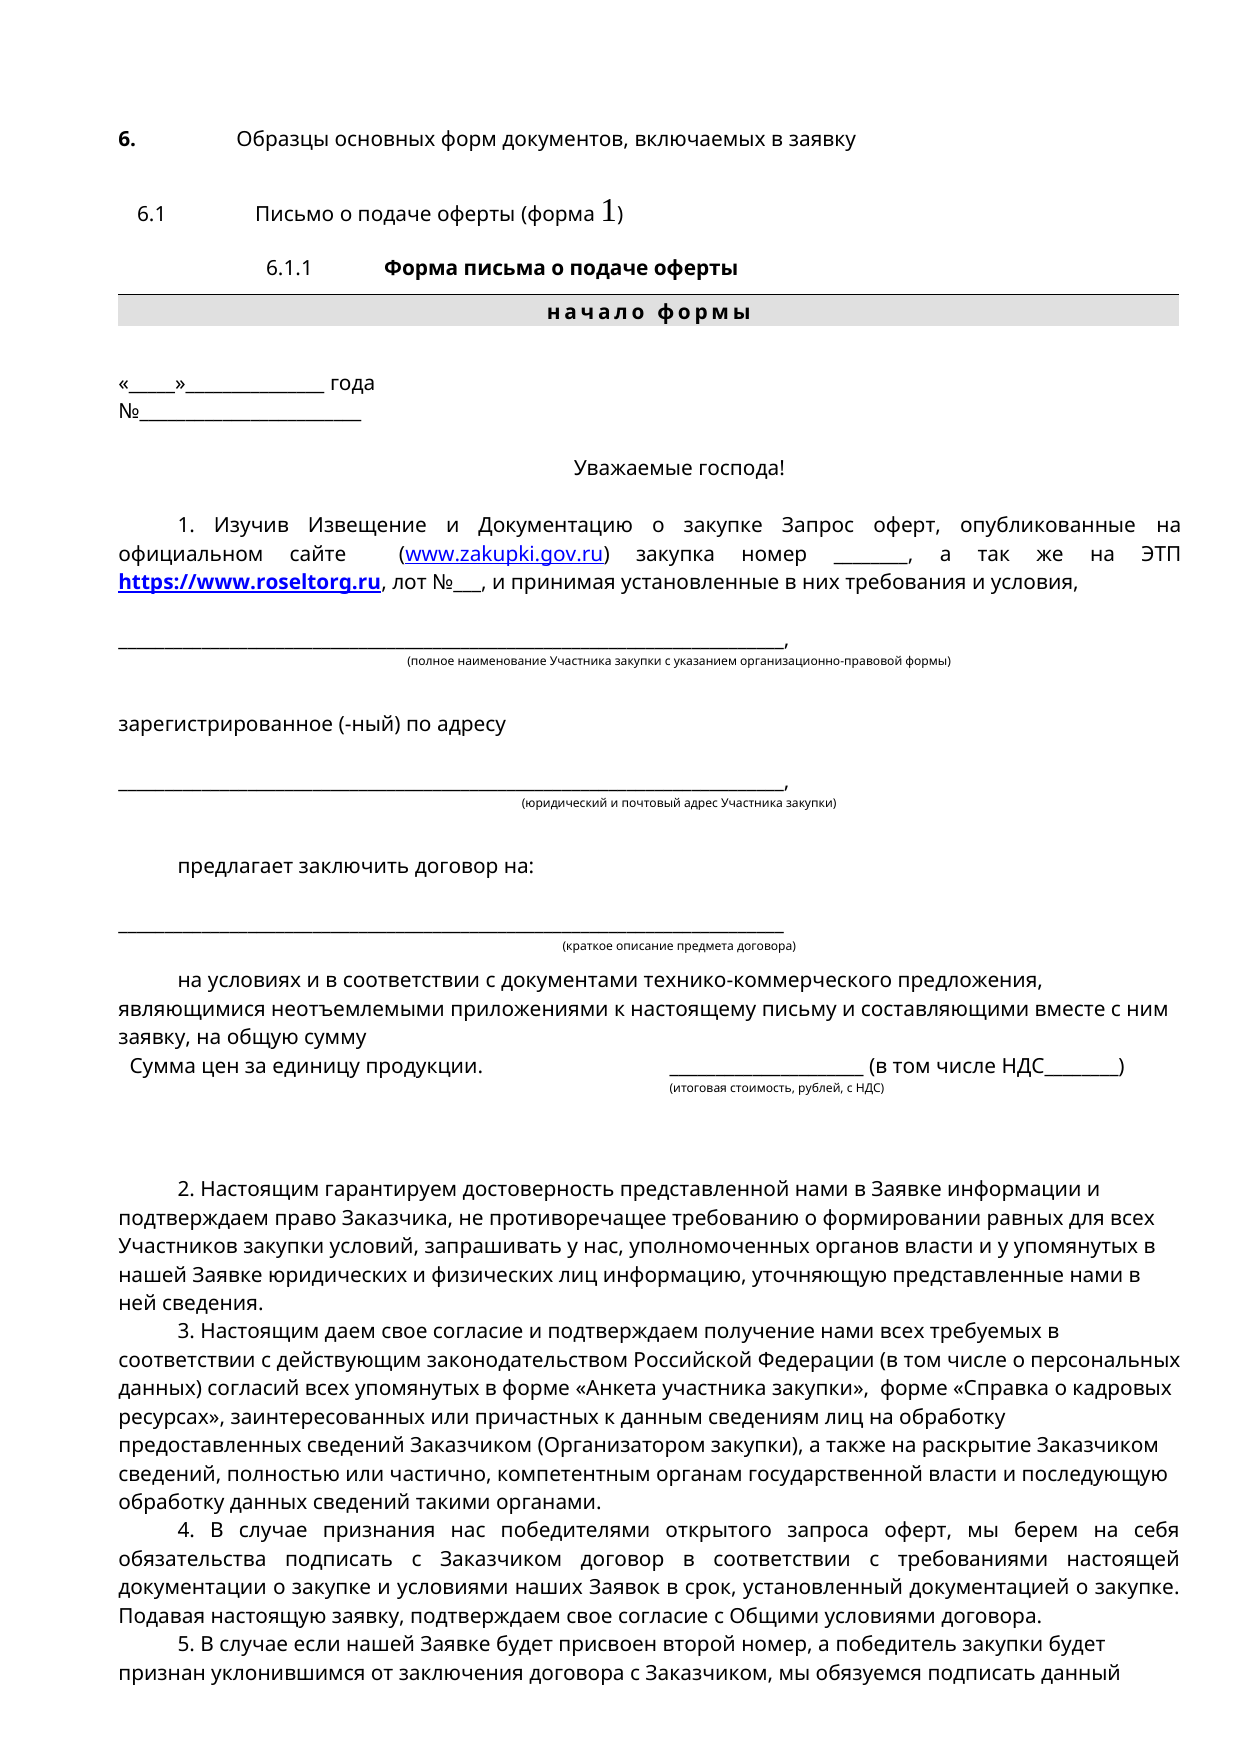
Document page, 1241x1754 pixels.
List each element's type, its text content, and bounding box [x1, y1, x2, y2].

text 4. В случае признания нас победителями открытого запроса оферт, мы берем на себя обязательства подписать с Заказчиком договор в соответствии с требованиями настоящей документации о закупке и условиями наших Заявок в срок, установленный документацией о закупке. Подавая настоящую заявку, подтверждаем свое согласие с Общими условиями договора. [118, 1516, 1181, 1629]
table_header Сумма цен за единицу продукции. [118, 1051, 658, 1117]
text предлагает заключить договор на: [118, 852, 1181, 880]
text №________________________ [118, 397, 635, 425]
text на условиях и в соответствии с документами технико-коммерческого предложения, являющимися неотъемлемыми приложениями к настоящему письму и составляющими вместе с ним заявку, на общую сумму [118, 965, 1181, 1051]
text ________________________________________________________________________, [118, 624, 1181, 653]
text 1. Изучив Извещение и Документацию о закупке Запрос оферт, опубликованные на официальном сайте (www.zakupki.gov.ru) закупка номер ________, а так же на ЭТП https://www.roseltorg.ru, лот №___, и принимая установленные в них требования и условия, [118, 510, 1181, 596]
text ________________________________________________________________________, [118, 766, 1181, 795]
text ________________________________________________________________________ [118, 908, 1181, 937]
text зарегистрированное (-ный) по адресу [118, 709, 1181, 738]
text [118, 1629, 1181, 1686]
text (юридический и почтовый адрес Участника закупки) [118, 795, 1181, 823]
list Форма письма о подаче оферты [266, 253, 1181, 282]
text начало формы [118, 295, 1179, 326]
subtitle Образцы основных форм документов, включаемых в заявку [118, 124, 1181, 152]
text 3. Настоящим даем свое согласие и подтверждаем получение нами всех требуемых в соответствии с действующим законодательством Российской Федерации (в том числе о персональных данных) согласий всех упомянутых в форме «Анкета участника закупки», форме «Справка о кадровых ресурсах», заинтересованных или причастных к данным сведениям лиц на обработку предоставленных сведений Заказчиком (Организатором закупки), а также на раскрытие Заказчиком сведений, полностью или частично, компетентным органам государственной власти и последующую обработку данных сведений такими органами. [118, 1317, 1181, 1516]
text Уважаемые господа! [118, 453, 1181, 482]
text 2. Настоящим гарантируем достоверность представленной нами в Заявке информации и подтверждаем право Заказчика, не противоречащее требованию о формировании равных для всех Участников закупки условий, запрашивать у нас, уполномоченных органов власти и у упомянутых в нашей Заявке юридических и физических лиц информацию, уточняющую представленные нами в ней сведения. [118, 1174, 1181, 1317]
text «_____»_______________ года [118, 368, 635, 397]
text (краткое описание предмета договора) [118, 937, 1181, 965]
text (полное наименование Участника закупки с указанием организационно-правовой формы) [118, 653, 1181, 681]
table_header _____________________ (в том числе НДС________) (итоговая стоимость, рублей, с НДС) [658, 1051, 1198, 1117]
subtitle Письмо о подаче оферты (форма 1) [137, 190, 1181, 228]
